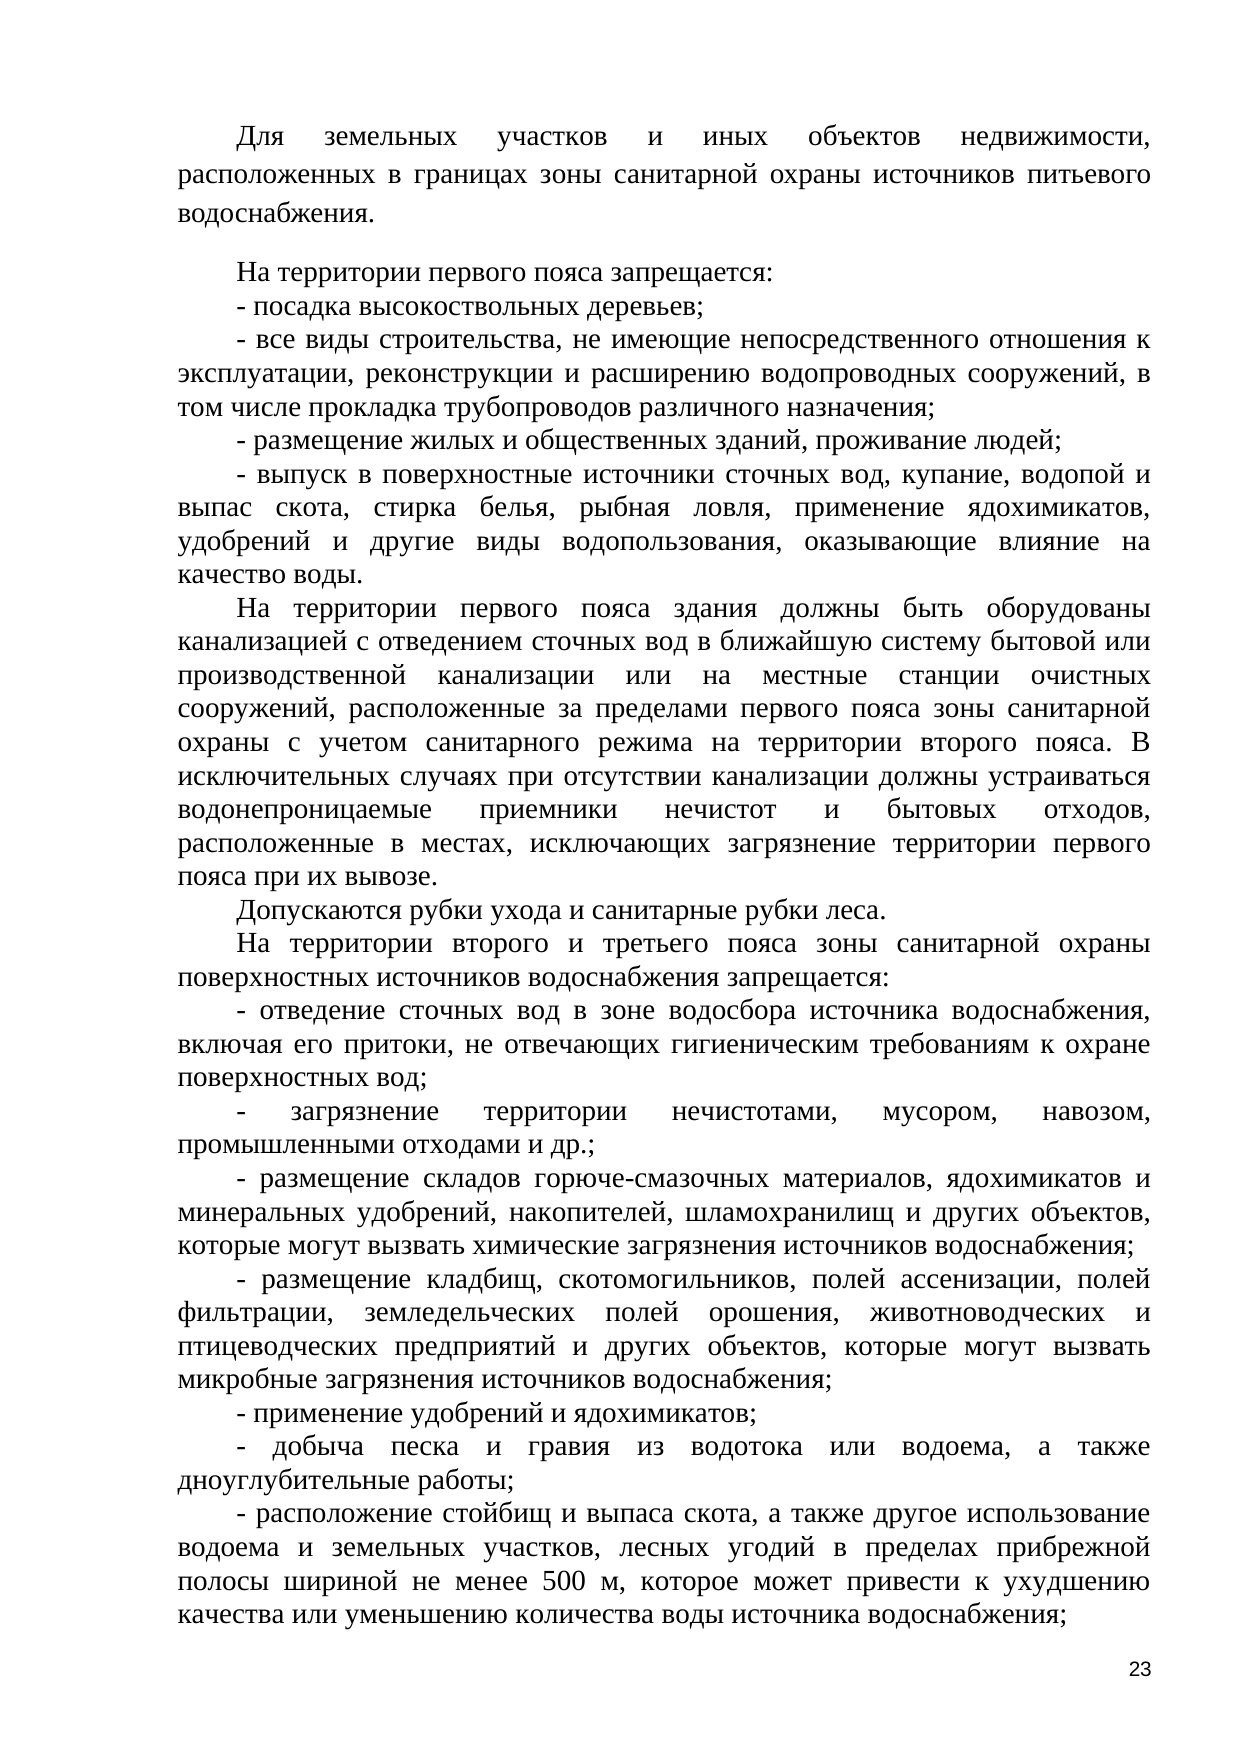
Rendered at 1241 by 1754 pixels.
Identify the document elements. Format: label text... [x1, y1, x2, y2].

text - расположение стойбищ и выпаса скота, а также другое использование водоема и земельных участков, лесных угодий в пределах прибрежной полосы шириной не менее , которое может привести к ухудшению качества или уменьшению количества воды источника водоснабжения; [177, 1496, 1152, 1630]
text - все виды строительства, не имеющие непосредственного отношения к эксплуатации, реконструкции и расширению водопроводных сооружений, в том числе прокладка трубопроводов различного назначения; [177, 322, 1152, 422]
text - добыча песка и гравия из водотока или водоема, а также дноуглубительные работы; [177, 1428, 1152, 1496]
text - отведение сточных вод в зоне водосбора источника водоснабжения, включая его притоки, не отвечающих гигиеническим требованиям к охране поверхностных вод; [177, 992, 1152, 1093]
text - размещение жилых и общественных зданий, проживание людей; [177, 422, 1152, 456]
text Для земельных участков и иных объектов недвижимости, расположенных в границах зоны санитарной охраны источников питьевого водоснабжения. [177, 118, 1152, 229]
text - загрязнение территории нечистотами, мусором, навозом, промышленными отходами и др.; [177, 1093, 1152, 1160]
text - посадка высокоствольных деревьев; [177, 288, 1152, 322]
text Допускаются рубки ухода и санитарные рубки леса. [177, 892, 1152, 925]
text - применение удобрений и ядохимикатов; [177, 1395, 1152, 1428]
text - выпуск в поверхностные источники сточных вод, купание, водопой и выпас скота, стирка белья, рыбная ловля, применение ядохимикатов, удобрений и другие виды водопользования, оказывающие влияние на качество воды. [177, 456, 1152, 590]
text - размещение складов горюче-смазочных материалов, ядохимикатов и минеральных удобрений, накопителей, шламохранилищ и других объектов, которые могут вызвать химические загрязнения источников водоснабжения; [177, 1160, 1152, 1261]
text На территории первого пояса здания должны быть оборудованы канализацией с отведением сточных вод в ближайшую систему бытовой или производственной канализации или на местные станции очистных сооружений, расположенные за пределами первого пояса зоны санитарной охраны с учетом санитарного режима на территории второго пояса. В исключительных случаях при отсутствии канализации должны устраиваться водонепроницаемые приемники нечистот и бытовых отходов, расположенные в местах, исключающих загрязнение территории первого пояса при их вывозе. [177, 590, 1152, 892]
text На территории второго и третьего пояса зоны санитарной охраны поверхностных источников водоснабжения запрещается: [177, 925, 1152, 992]
text - размещение кладбищ, скотомогильников, полей ассенизации, полей фильтрации, земледельческих полей орошения, животноводческих и птицеводческих предприятий и других объектов, которые могут вызвать микробные загрязнения источников водоснабжения; [177, 1261, 1152, 1395]
text На территории первого пояса запрещается: [177, 254, 1152, 288]
